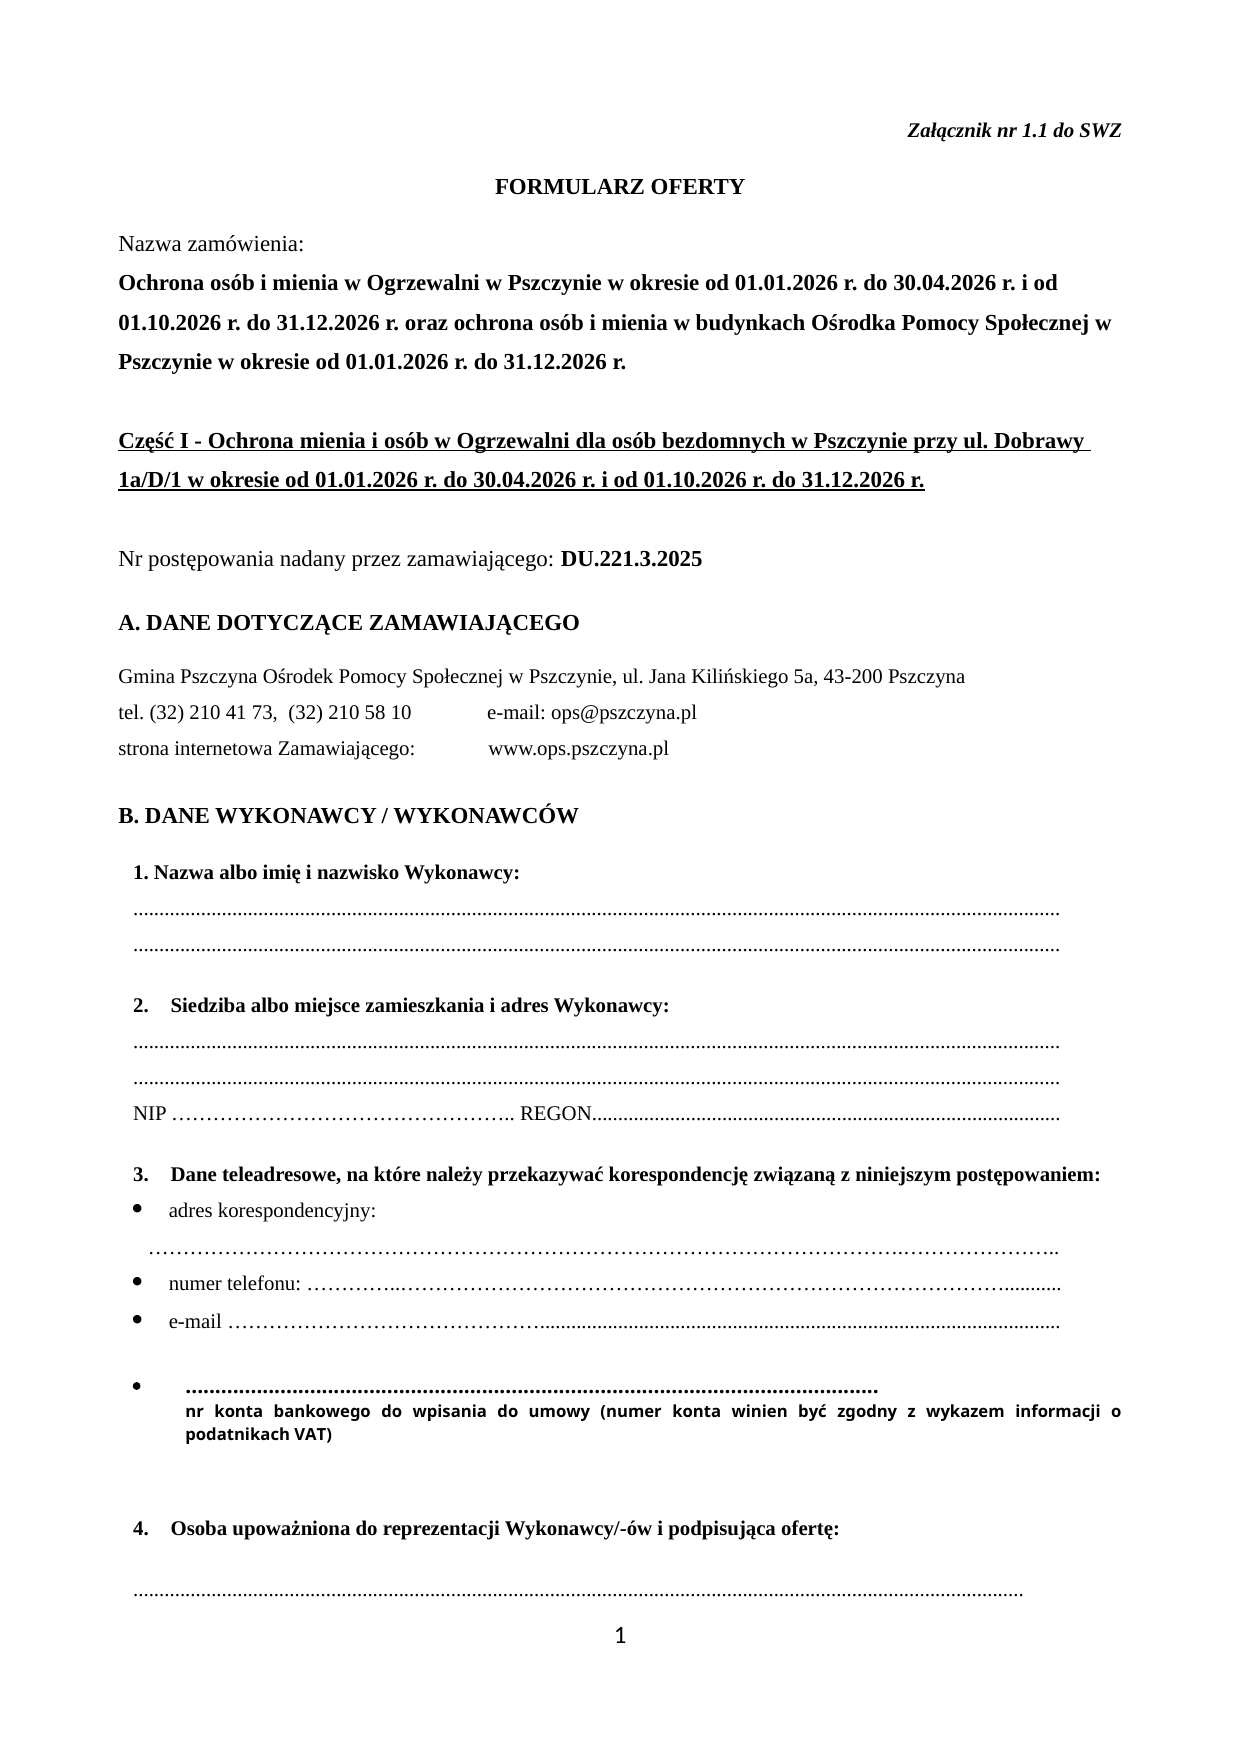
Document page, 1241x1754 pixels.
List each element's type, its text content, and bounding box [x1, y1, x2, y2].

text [133, 1577, 1122, 1601]
text A. DANE DOTYCZĄCE ZAMAWIAJĄCEGO [118, 609, 1122, 635]
text Część I - Ochrona mienia i osób w Ogrzewalni dla osób bezdomnych w Pszczynie przy ul. Dobrawy 1a/D/1 w okresie od 01.01.2026 r. do 30.04.2026 r. i od 01.10.2026 r. do 31.12.2026 r. [118, 427, 1122, 493]
text .................................................................................................................................................................................. [133, 1065, 1122, 1089]
list Siedziba albo miejsce zamieszkania i adres Wykonawcy: [133, 993, 1122, 1017]
text Nr postępowania nadany przez zamawiającego: DU.221.3.2025 [118, 545, 1122, 572]
text Gmina Pszczyna Ośrodek Pomocy Społecznej w Pszczynie, ul. Jana Kilińskiego 5a, 43-200 Pszczyna [118, 664, 1122, 688]
list numer telefonu: …………..……………………………………………………………………………........... [133, 1271, 1122, 1296]
list Osoba upoważniona do reprezentacji Wykonawcy/-ów i podpisująca ofertę: [133, 1516, 1122, 1539]
text Załącznik nr 1.1 do SWZ [118, 118, 1122, 142]
text Nazwa zamówienia: [118, 229, 1122, 256]
text B. DANE WYKONAWCY / WYKONAWCÓW [118, 802, 1122, 829]
text .................................................................................................................................................................................. [133, 932, 1122, 956]
list ..................................................................................................................... [133, 1371, 1122, 1399]
text NIP ………………………………………….. REGON.......................................................................................... [133, 1101, 1122, 1125]
text tel. (32) 210 41 73, (32) 210 58 10 e-mail: ops@pszczyna.pl [118, 700, 1122, 724]
list Dane teleadresowe, na które należy przekazywać korespondencję związaną z niniejszym postępowaniem: [133, 1162, 1122, 1186]
text .................................................................................................................................................................................. [133, 896, 1122, 920]
text 1. Nazwa albo imię i nazwisko Wykonawcy: [133, 860, 1122, 884]
text strona internetowa Zamawiającego: www.ops.pszczyna.pl [118, 736, 1122, 760]
text nr konta bankowego do wpisania do umowy (numer konta winien być zgodny z wykazem informacji o podatnikach VAT) [185, 1399, 1122, 1445]
text FORMULARZ OFERTY [118, 173, 1122, 199]
list e-mail ……………………………………….................................................................................................... [133, 1309, 1122, 1333]
list adres korespondencyjny: ……………………………………………………………………………………………….………………….. [133, 1198, 1122, 1259]
text Ochrona osób i mienia w Ogrzewalni w Pszczynie w okresie od 01.01.2026 r. do 30.04.2026 r. i od 01.10.2026 r. do 31.12.2026 r. oraz ochrona osób i mienia w budynkach Ośrodka Pomocy Społecznej w Pszczynie w okresie od 01.01.2026 r. do 31.12.2026 r. [118, 269, 1122, 374]
text .................................................................................................................................................................................. [133, 1029, 1122, 1053]
